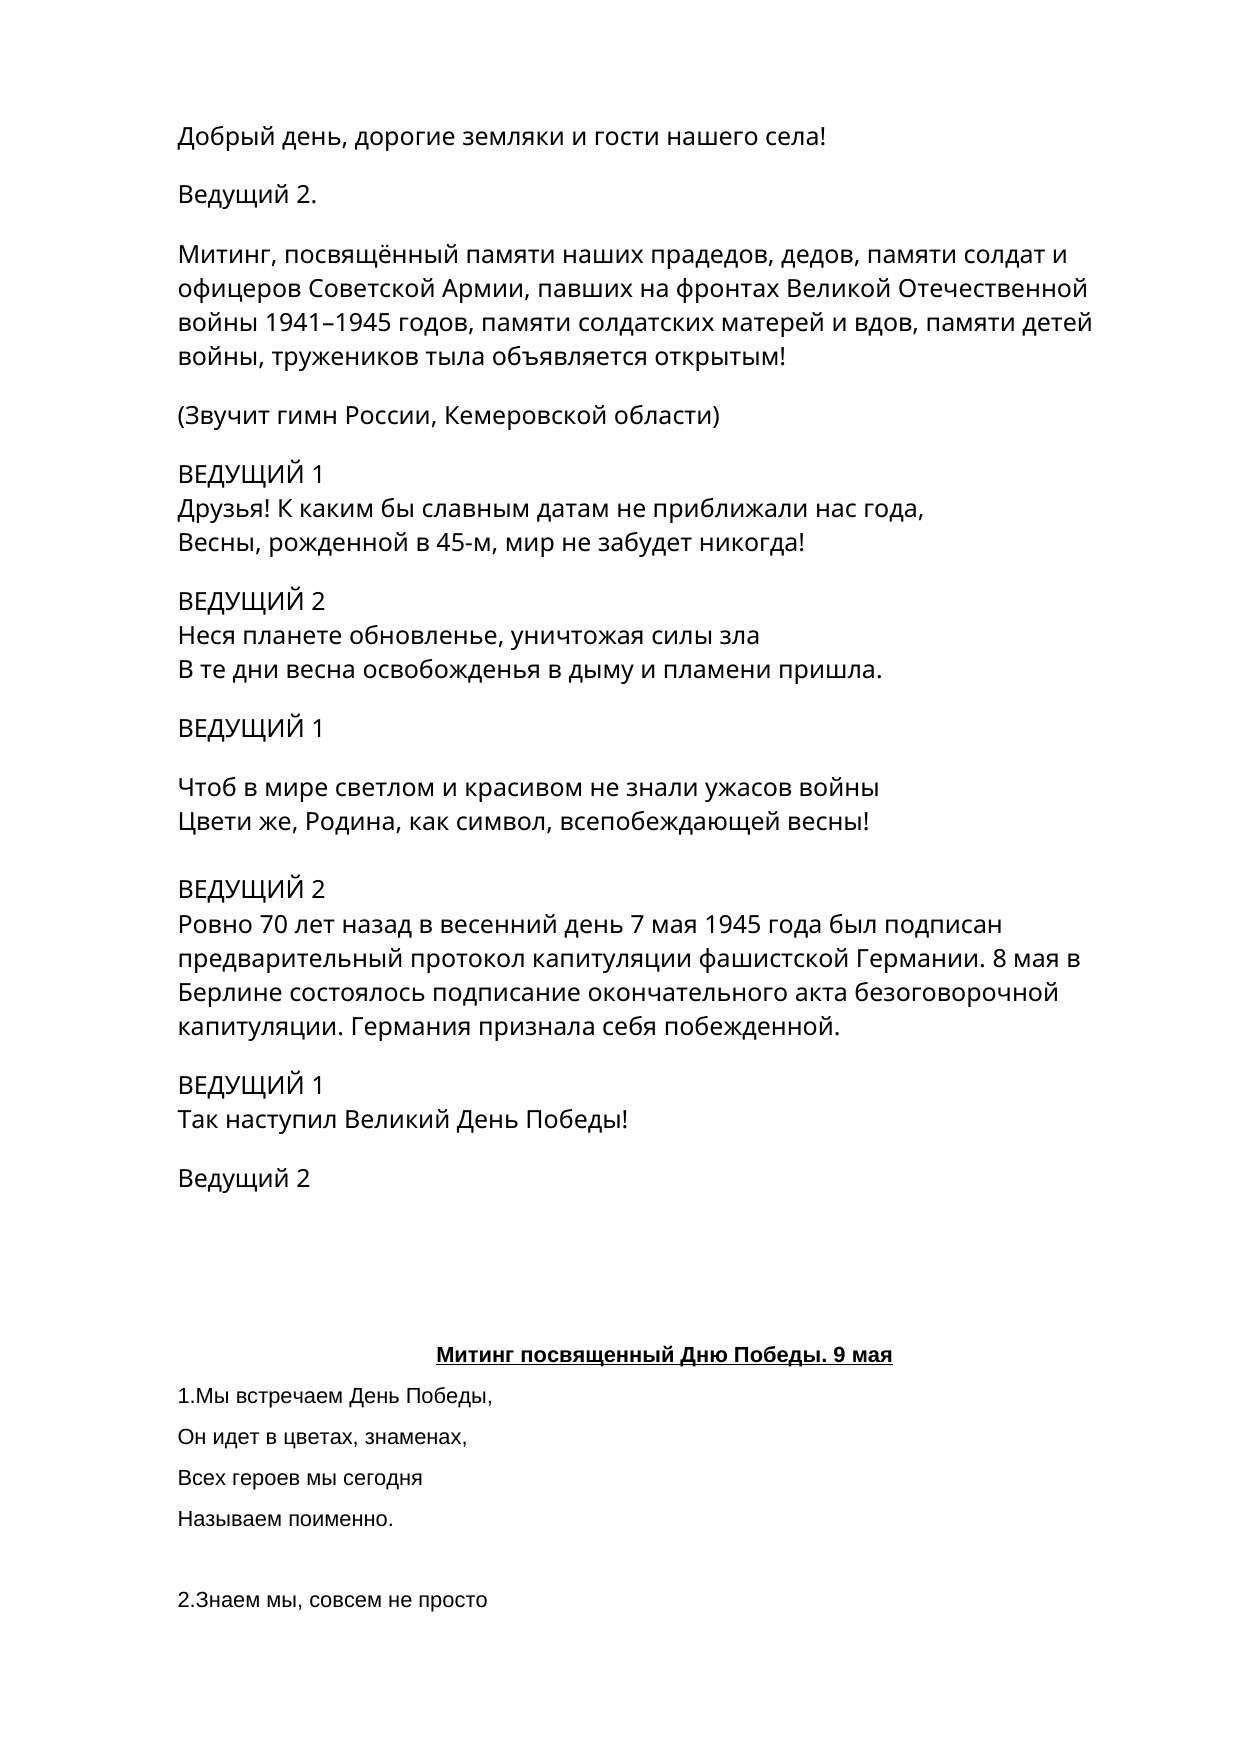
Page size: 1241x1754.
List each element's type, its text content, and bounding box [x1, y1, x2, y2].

text Называем поименно. [177, 1506, 1152, 1531]
text ВЕДУЩИЙ 1 Так наступил Великий День Победы! [177, 1067, 1152, 1136]
text 1.Мы встречаем День Победы, [177, 1383, 1152, 1408]
text Митинг посвященный Дню Победы. 9 мая [177, 1342, 1152, 1367]
text Всех героев мы сегодня [177, 1465, 1152, 1490]
text Ведущий 2. [177, 177, 1152, 211]
text 2.Знаем мы, совсем не просто [177, 1587, 1152, 1612]
text Ведущий 2 [177, 1161, 1152, 1195]
text Митинг, посвящённый памяти наших прадедов, дедов, памяти солдат и офицеров Советской Армии, павших на фронтах Великой Отечественной войны 1941–1945 годов, памяти солдатских матерей и вдов, памяти детей войны, тружеников тыла объявляется открытым! [177, 236, 1152, 372]
text Чтоб в мире светлом и красивом не знали ужасов войны Цвети же, Родина, как символ, всепобеждающей весны! ВЕДУЩИЙ 2 Ровно 70 лет назад в весенний день 7 мая 1945 года был подписан предварительный протокол капитуляции фашистской Германии. 8 мая в Берлине состоялось подписание окончательного акта безоговорочной капитуляции. Германия признала себя побежденной. [177, 770, 1152, 1042]
text (Звучит гимн России, Кемеровской области) [177, 397, 1152, 432]
text Он идет в цветах, знаменах, [177, 1424, 1152, 1449]
text ВЕДУЩИЙ 1 [177, 711, 1152, 745]
text ВЕДУЩИЙ 1 Друзья! К каким бы славным датам не приближали нас года, Весны, рожденной в 45-м, мир не забудет никогда! [177, 457, 1152, 559]
text Добрый день, дорогие земляки и гости нашего села! [177, 118, 1152, 152]
text ВЕДУЩИЙ 2 Неся планете обновленье, уничтожая силы зла В те дни весна освобожденья в дыму и пламени пришла. [177, 584, 1152, 686]
